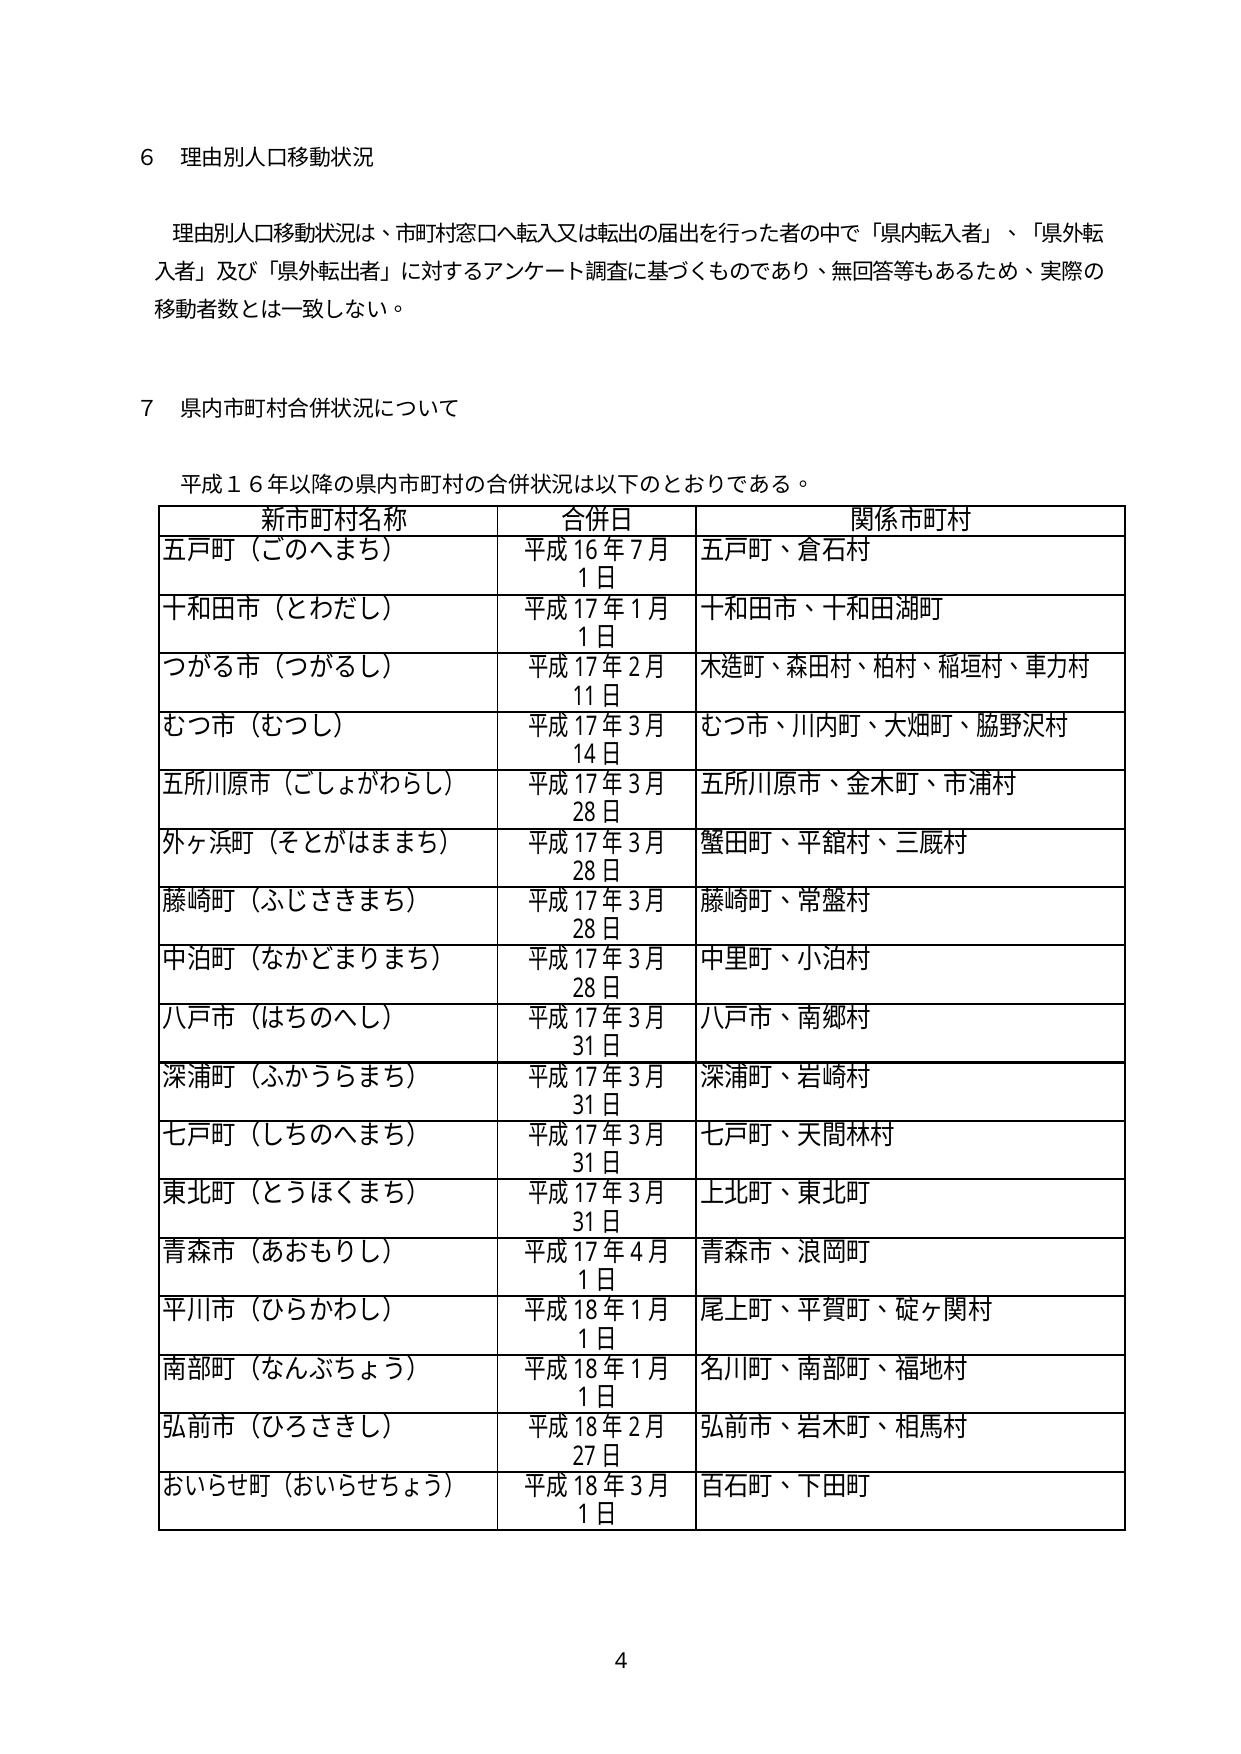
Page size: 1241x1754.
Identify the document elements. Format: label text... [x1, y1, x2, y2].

table_cell 平成17年3月28日 [498, 888, 695, 944]
table_cell むつ市、川内町、大畑町、脇野沢村 [697, 713, 1124, 769]
table_cell むつ市（むつし） [160, 713, 497, 769]
table_cell 藤崎町（ふじさきまち） [160, 888, 497, 944]
table_cell 上北町、東北町 [697, 1180, 1124, 1237]
table_header 合併日 [498, 507, 695, 535]
table_cell 平川市（ひらかわし） [160, 1297, 497, 1354]
table_cell 平成17年1月1日 [498, 596, 695, 652]
table_cell 百石町、下田町 [697, 1473, 1124, 1529]
table_cell 中泊町（なかどまりまち） [160, 946, 497, 1003]
table_cell 藤崎町、常盤村 [697, 888, 1124, 944]
table_cell 五所川原市（ごしょがわらし） [160, 771, 497, 827]
table_cell 平成18年3月1日 [498, 1473, 695, 1529]
text 理由別人口移動状況は、市町村窓口へ転入又は転出の届出を行った者の中で「県内転入者」、「県外転入者」及び「県外転出者」に対するアンケート調査に基づくものであり、無回答等もあるため、実際の移動者数とは一致しない。 [154, 218, 1105, 324]
table_cell 八戸市（はちのへし） [160, 1005, 497, 1061]
table_cell 十和田市（とわだし） [160, 596, 497, 652]
table_cell 五戸町（ごのへまち） [160, 537, 497, 593]
table_cell 平成18年1月1日 [498, 1356, 695, 1412]
table_cell 五戸町、倉石村 [697, 537, 1124, 593]
table_cell 蟹田町、平舘村、三厩村 [697, 830, 1124, 886]
table_cell 深浦町（ふかうらまち） [160, 1064, 497, 1120]
table_cell おいらせ町（おいらせちょう） [160, 1473, 497, 1529]
table_cell 青森市、浪岡町 [697, 1239, 1124, 1295]
table_cell 平成17年3月31日 [498, 1064, 695, 1120]
table_header 新市町村名称 [160, 507, 497, 535]
table_cell 弘前市、岩木町、相馬村 [697, 1414, 1124, 1471]
table_cell 平成18年1月1日 [498, 1297, 695, 1354]
table_cell 東北町（とうほくまち） [160, 1180, 497, 1237]
table_cell 十和田市、十和田湖町 [697, 596, 1124, 652]
table_cell 平成17年4月1日 [498, 1239, 695, 1295]
table_cell 平成17年3月14日 [498, 713, 695, 769]
table_cell 名川町、南部町、福地村 [697, 1356, 1124, 1412]
table_cell 平成16年7月1日 [498, 537, 695, 593]
table_cell 深浦町、岩崎村 [697, 1064, 1124, 1120]
table_header 関係市町村 [697, 507, 1124, 535]
table_cell 八戸市、南郷村 [697, 1005, 1124, 1061]
table_cell 青森市（あおもりし） [160, 1239, 497, 1295]
table_cell 南部町（なんぶちょう） [160, 1356, 497, 1412]
table_cell 弘前市（ひろさきし） [160, 1414, 497, 1471]
text 平成１６年以降の県内市町村の合併状況は以下のとおりである。 [180, 469, 1192, 499]
table_cell 木造町、森田村、柏村、稲垣村、車力村 [697, 654, 1124, 711]
table_cell 平成17年3月31日 [498, 1122, 695, 1178]
table_cell 尾上町、平賀町、碇ヶ関村 [697, 1297, 1124, 1354]
table_cell 外ヶ浜町（そとがはままち） [160, 830, 497, 886]
text ６ 理由別人口移動状況 [136, 142, 1192, 171]
table_cell 平成18年2月27日 [498, 1414, 695, 1471]
text ７ 県内市町村合併状況について [136, 393, 1192, 423]
table_cell 平成17年3月31日 [498, 1180, 695, 1237]
table_cell 平成17年3月28日 [498, 830, 695, 886]
table_cell つがる市（つがるし） [160, 654, 497, 711]
table_cell 平成17年3月28日 [498, 946, 695, 1003]
table_cell 平成17年3月31日 [498, 1005, 695, 1061]
table_cell 中里町、小泊村 [697, 946, 1124, 1003]
table_cell 五所川原市、金木町、市浦村 [697, 771, 1124, 827]
table_cell 平成17年3月28日 [498, 771, 695, 827]
table_cell 七戸町、天間林村 [697, 1122, 1124, 1178]
table_cell 平成17年2月11日 [498, 654, 695, 711]
table_cell 七戸町（しちのへまち） [160, 1122, 497, 1178]
